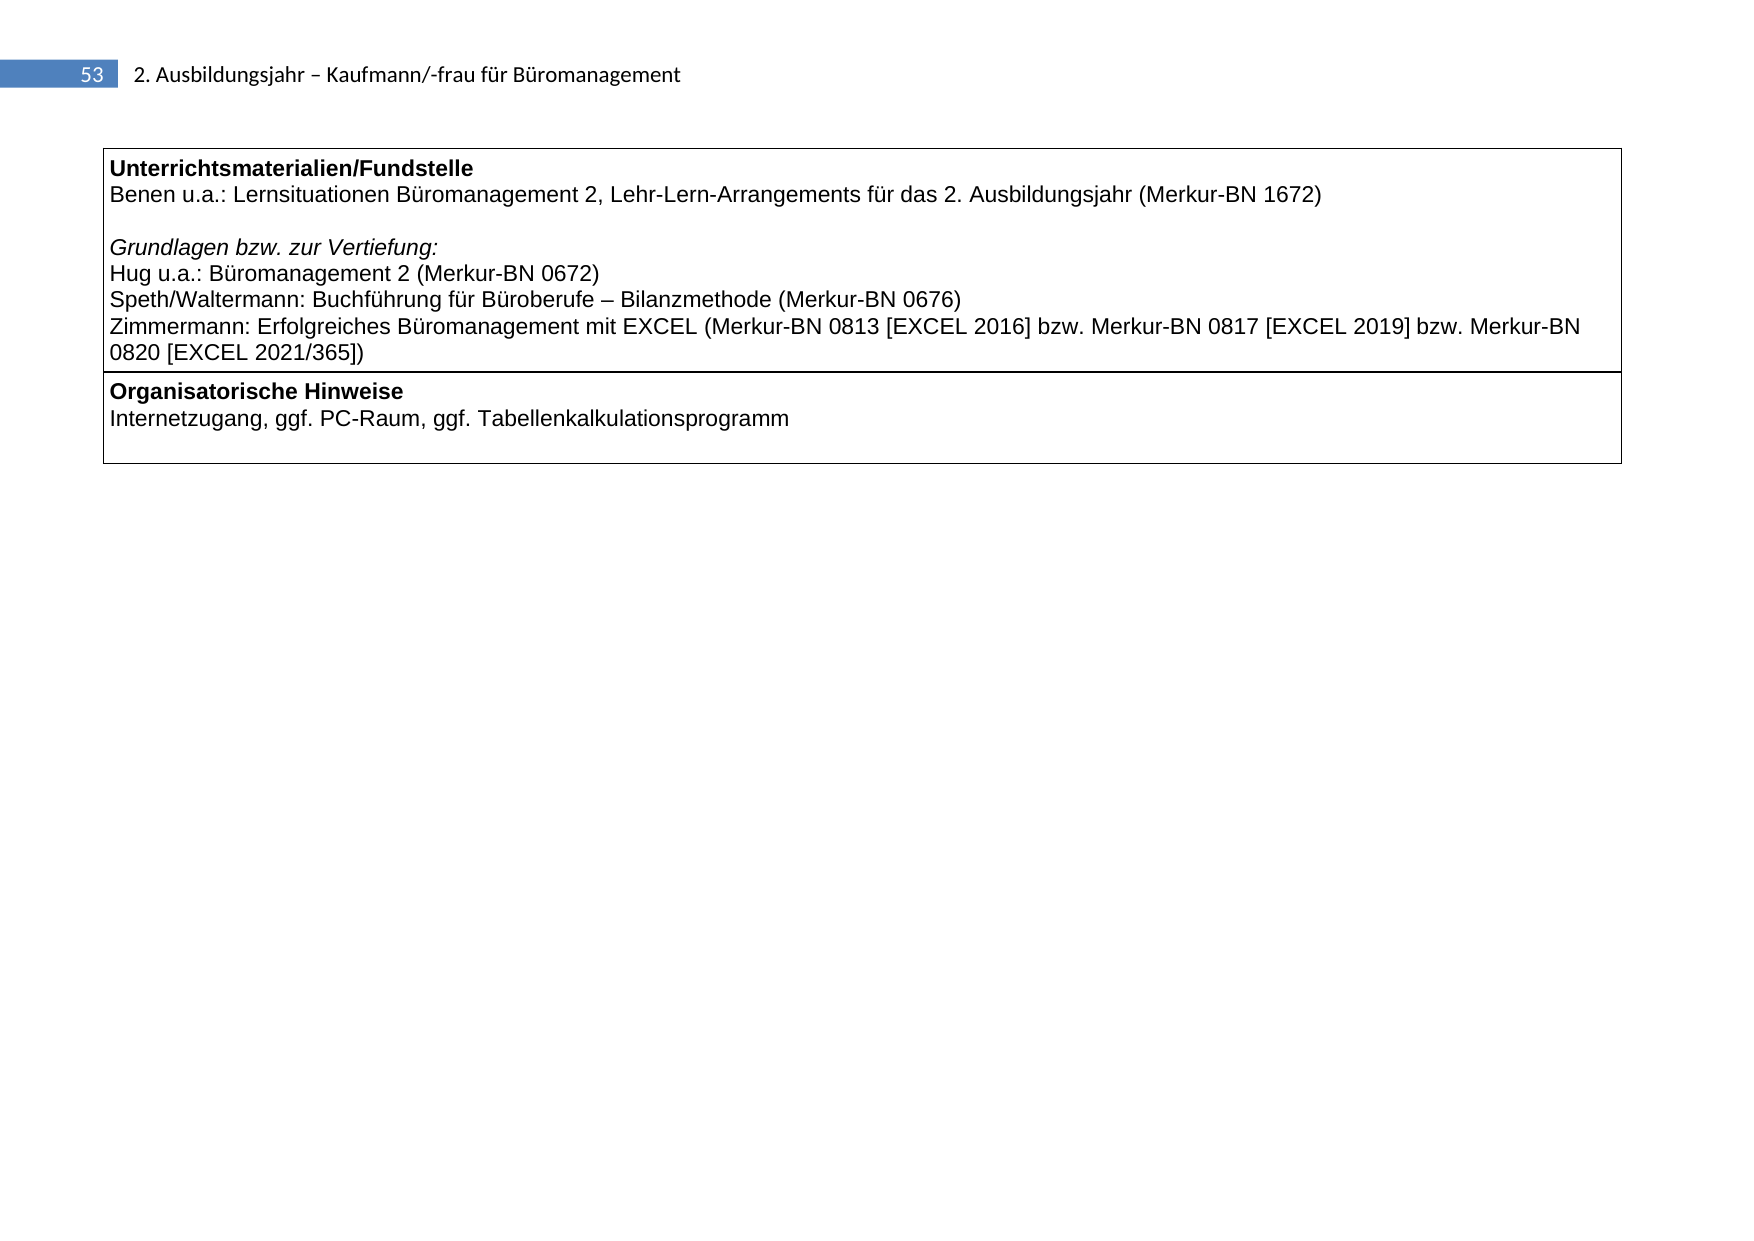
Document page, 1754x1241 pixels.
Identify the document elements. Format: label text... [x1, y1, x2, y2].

table_cell Unterrichtsmaterialien/Fundstelle Benen u.a.: Lernsituationen Büromanagement 2, Lehr-Lern-Arrangements für das 2. Ausbildungsjahr (Merkur-BN 1672) Grundlagen bzw. zur Vertiefung: Hug u.a.: Büromanagement 2 (Merkur-BN 0672) Speth/Waltermann: Buchführung für Büroberufe – Bilanzmethode (Merkur-BN 0676) Zimmermann: Erfolgreiches Büromanagement mit EXCEL (Merkur-BN 0813 [EXCEL 2016] bzw. Merkur-BN 0817 [EXCEL 2019] bzw. Merkur-BN 0820 [EXCEL 2021/365]) [104, 149, 1621, 371]
table_cell Organisatorische Hinweise Internetzugang, ggf. PC-Raum, ggf. Tabellenkalkulationsprogramm [104, 373, 1621, 463]
